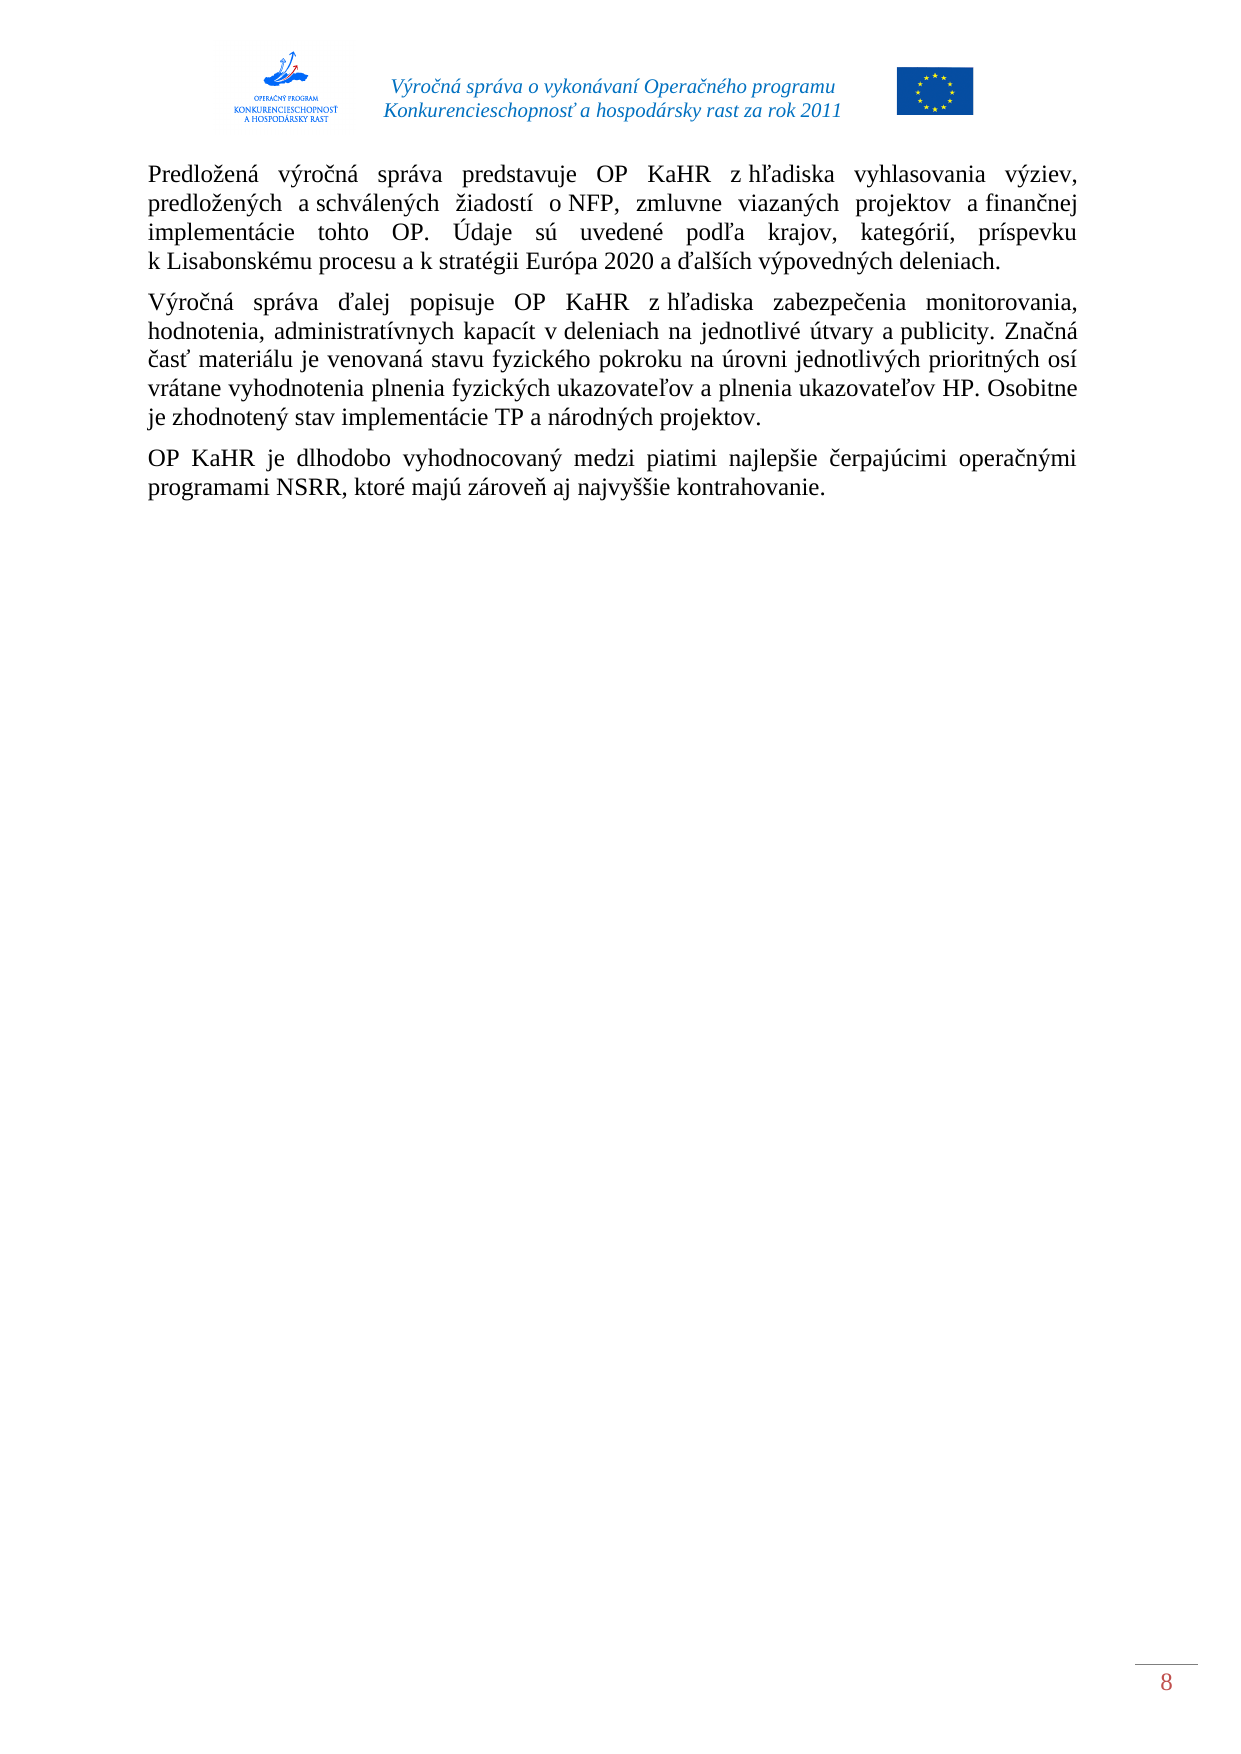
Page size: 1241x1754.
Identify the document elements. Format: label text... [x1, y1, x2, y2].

text OP KaHR je dlhodobo vyhodnocovaný medzi piatimi najlepšie čerpajúcimi operačnými programami NSRR, ktoré majú zároveň aj najvyššie kontrahovanie. [148, 443, 1078, 501]
picture [212, 40, 357, 135]
list Predložená výročná správa predstavuje OP KaHR z hľadiska vyhlasovania výziev, predložených a schválených žiadostí o NFP, zmluvne viazaných projektov a finančnej implementácie tohto OP. Údaje sú uvedené podľa krajov, kategórií, príspevku k Lisabonskému procesu a k stratégii Európa 2020 a ďalších výpovedných deleniach. [148, 159, 1078, 274]
text Výročná správa ďalej popisuje OP KaHR z hľadiska zabezpečenia monitorovania, hodnotenia, administratívnych kapacít v deleniach na jednotlivé útvary a publicity. Značná časť materiálu je venovaná stavu fyzického pokroku na úrovni jednotlivých prioritných osí vrátane vyhodnotenia plnenia fyzických ukazovateľov a plnenia ukazovateľov HP. Osobitne je zhodnotený stav implementácie TP a národných projektov. [148, 287, 1078, 431]
picture [896, 67, 974, 115]
